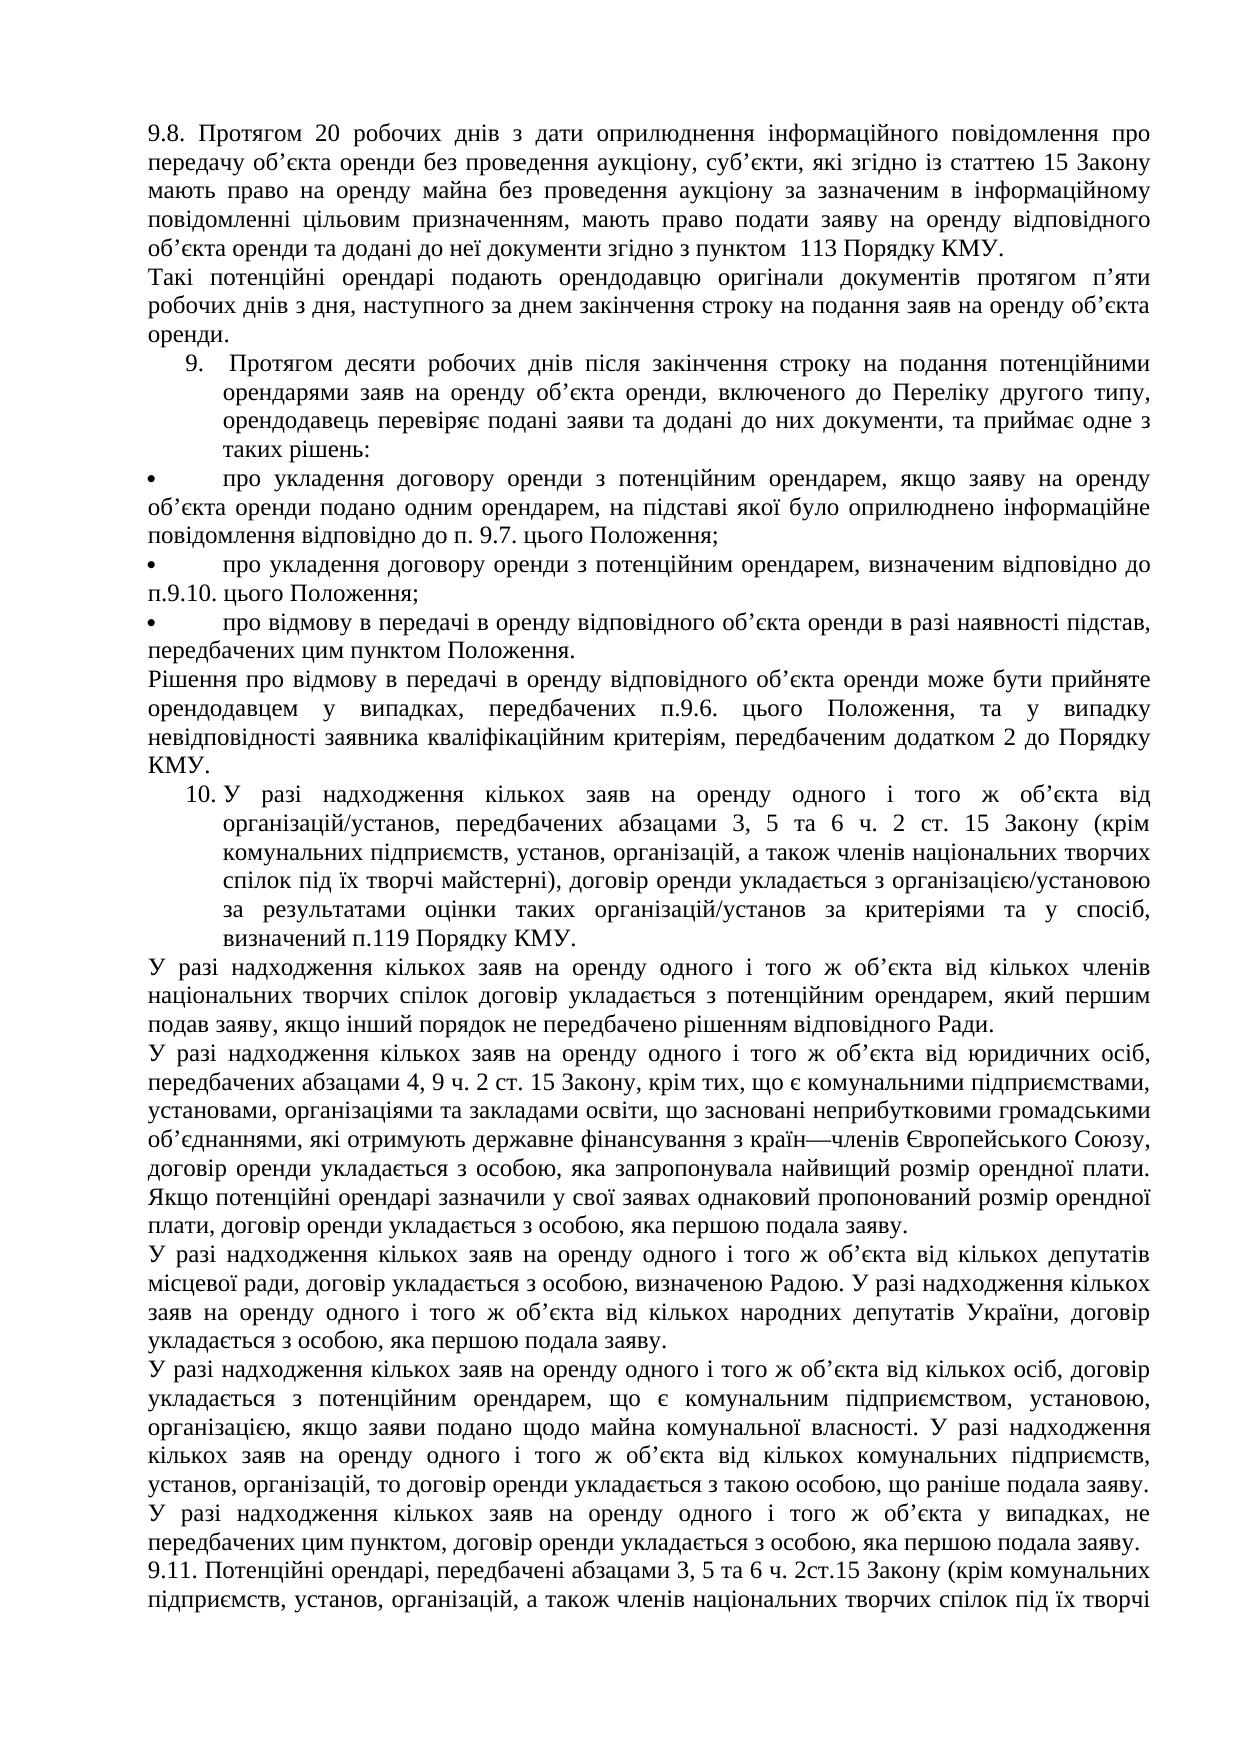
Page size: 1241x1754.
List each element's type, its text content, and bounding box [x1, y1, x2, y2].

list У разі надходження кількох заяв на оренду одного і того ж об’єкта від організацій/установ, передбачених абзацами 3, 5 та 6 ч. 2 ст. 15 Закону (крім комунальних підприємств, установ, організацій, а також членів національних творчих спілок під їх творчі майстерні), договір оренди укладається з організацією/установою за результатами оцінки таких організацій/установ за критеріями та у спосіб, визначений п.119 Порядку КМУ. [185, 779, 1152, 952]
list про укладення договору оренди з потенційним орендарем, визначеним відповідно до п.9.10. цього Положення; [148, 549, 1152, 607]
list про укладення договору оренди з потенційним орендарем, якщо заяву на оренду об’єкта оренди подано одним орендарем, на підставі якої було оприлюднено інформаційне повідомлення відповідно до п. 9.7. цього Положення; [148, 463, 1152, 549]
list про відмову в передачі в оренду відповідного об’єкта оренди в разі наявності підстав, передбачених цим пунктом Положення. [148, 607, 1152, 664]
text У разі надходження кількох заяв на оренду одного і того ж об’єкта від кількох осіб, договір укладається з потенційним орендарем, що є комунальним підприємством, установою, організацією, якщо заяви подано щодо майна комунальної власності. У разі надходження кількох заяв на оренду одного і того ж об’єкта від кількох комунальних підприємств, установ, організацій, то договір оренди укладається з такою особою, що раніше подала заяву. [148, 1354, 1152, 1498]
text Рішення про відмову в передачі в оренду відповідного об’єкта оренди може бути прийняте орендодавцем у випадках, передбачених п.9.6. цього Положення, та у випадку невідповідності заявника кваліфікаційним критеріям, передбаченим додатком 2 до Порядку КМУ. [148, 664, 1152, 779]
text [148, 1556, 1152, 1613]
text У разі надходження кількох заяв на оренду одного і того ж об’єкта від кількох депутатів місцевої ради, договір укладається з особою, визначеною Радою. У разі надходження кількох заяв на оренду одного і того ж об’єкта від кількох народних депутатів України, договір укладається з особою, яка першою подала заяву. [148, 1239, 1152, 1354]
text У разі надходження кількох заяв на оренду одного і того ж об’єкта від кількох членів національних творчих спілок договір укладається з потенційним орендарем, який першим подав заяву, якщо інший порядок не передбачено рішенням відповідного Ради. [148, 952, 1152, 1038]
text 9.8. Протягом 20 робочих днів з дати оприлюднення інформаційного повідомлення про передачу об’єкта оренди без проведення аукціону, суб’єкти, які згідно із статтею 15 Закону мають право на оренду майна без проведення аукціону за зазначеним в інформаційному повідомленні цільовим призначенням, мають право подати заяву на оренду відповідного об’єкта оренди та додані до неї документи згідно з пунктом 113 Порядку КМУ. [148, 118, 1152, 262]
text У разі надходження кількох заяв на оренду одного і того ж об’єкта від юридичних осіб, передбачених абзацами 4, 9 ч. 2 ст. 15 Закону, крім тих, що є комунальними підприємствами, установами, організаціями та закладами освіти, що засновані неприбутковими громадськими об’єднаннями, які отримують державне фінансування з країн—членів Європейського Союзу, договір оренди укладається з особою, яка запропонувала найвищий розмір орендної плати. Якщо потенційні орендарі зазначили у свої заявах однаковий пропонований розмір орендної плати, договір оренди укладається з особою, яка першою подала заяву. [148, 1038, 1152, 1239]
text Такі потенційні орендарі подають орендодавцю оригінали документів протягом п’яти робочих днів з дня, наступного за днем закінчення строку на подання заяв на оренду об’єкта оренди. [148, 262, 1152, 348]
list Протягом десяти робочих днів після закінчення строку на подання потенційними орендарями заяв на оренду об’єкта оренди, включеного до Переліку другого типу, орендодавець перевіряє подані заяви та додані до них документи, та приймає одне з таких рішень: [185, 348, 1152, 463]
text У разі надходження кількох заяв на оренду одного і того ж об’єкта у випадках, не передбачених цим пунктом, договір оренди укладається з особою, яка першою подала заяву. [148, 1498, 1152, 1556]
